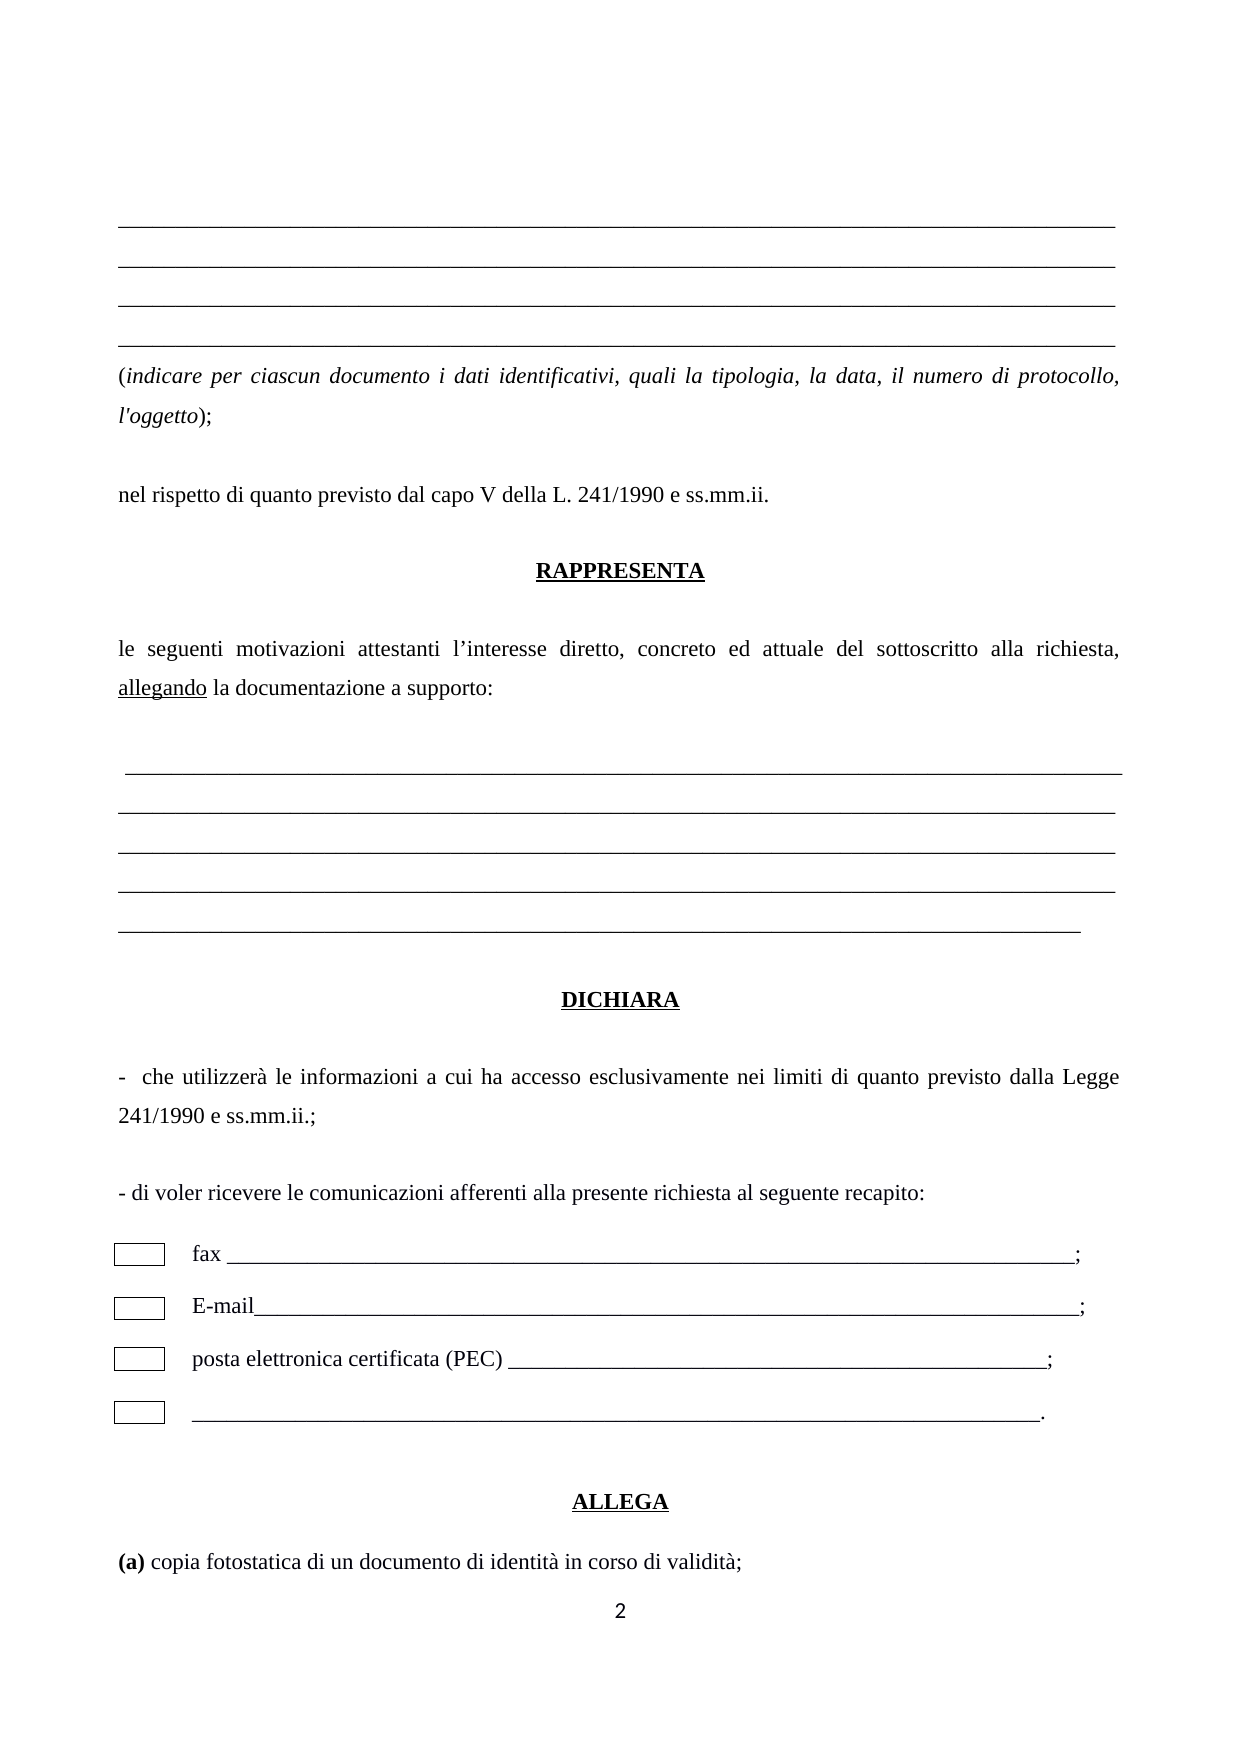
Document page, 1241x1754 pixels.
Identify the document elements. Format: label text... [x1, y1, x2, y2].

text - di voler ricevere le comunicazioni afferenti alla presente richiesta al seguente recapito: [118, 1179, 1122, 1206]
text __________________________________________________________________________. [118, 1398, 1122, 1424]
text posta elettronica certificata (PEC) _______________________________________________; [118, 1345, 1122, 1371]
text le seguenti motivazioni attestanti l’interesse diretto, concreto ed attuale del sottoscritto alla richiesta, allegando la documentazione a supporto: [118, 634, 1122, 700]
text RAPPRESENTA [118, 558, 1122, 584]
text E-mail________________________________________________________________________; [118, 1292, 1122, 1319]
text DICHIARA [118, 986, 1122, 1012]
text (indicare per ciascun documento i dati identificativi, quali la tipologia, la data, il numero di protocollo, l'oggetto); [118, 362, 1122, 428]
text ALLEGA [118, 1488, 1122, 1514]
text ________________________________________________________________________________________________________________________________________________________________________________________________________________________________________________________________________________________________________________________________________________________________________________________________________________________________________________ [118, 751, 1122, 935]
text (a) copia fotostatica di un documento di identità in corso di validità; [118, 1548, 1122, 1575]
text nel rispetto di quanto previsto dal capo V della L. 241/1990 e ss.mm.ii. [118, 481, 1122, 507]
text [118, 204, 1122, 349]
text fax __________________________________________________________________________; [118, 1240, 1122, 1266]
text - che utilizzerà le informazioni a cui ha accesso esclusivamente nei limiti di quanto previsto dalla Legge 241/1990 e ss.mm.ii.; [118, 1063, 1122, 1129]
